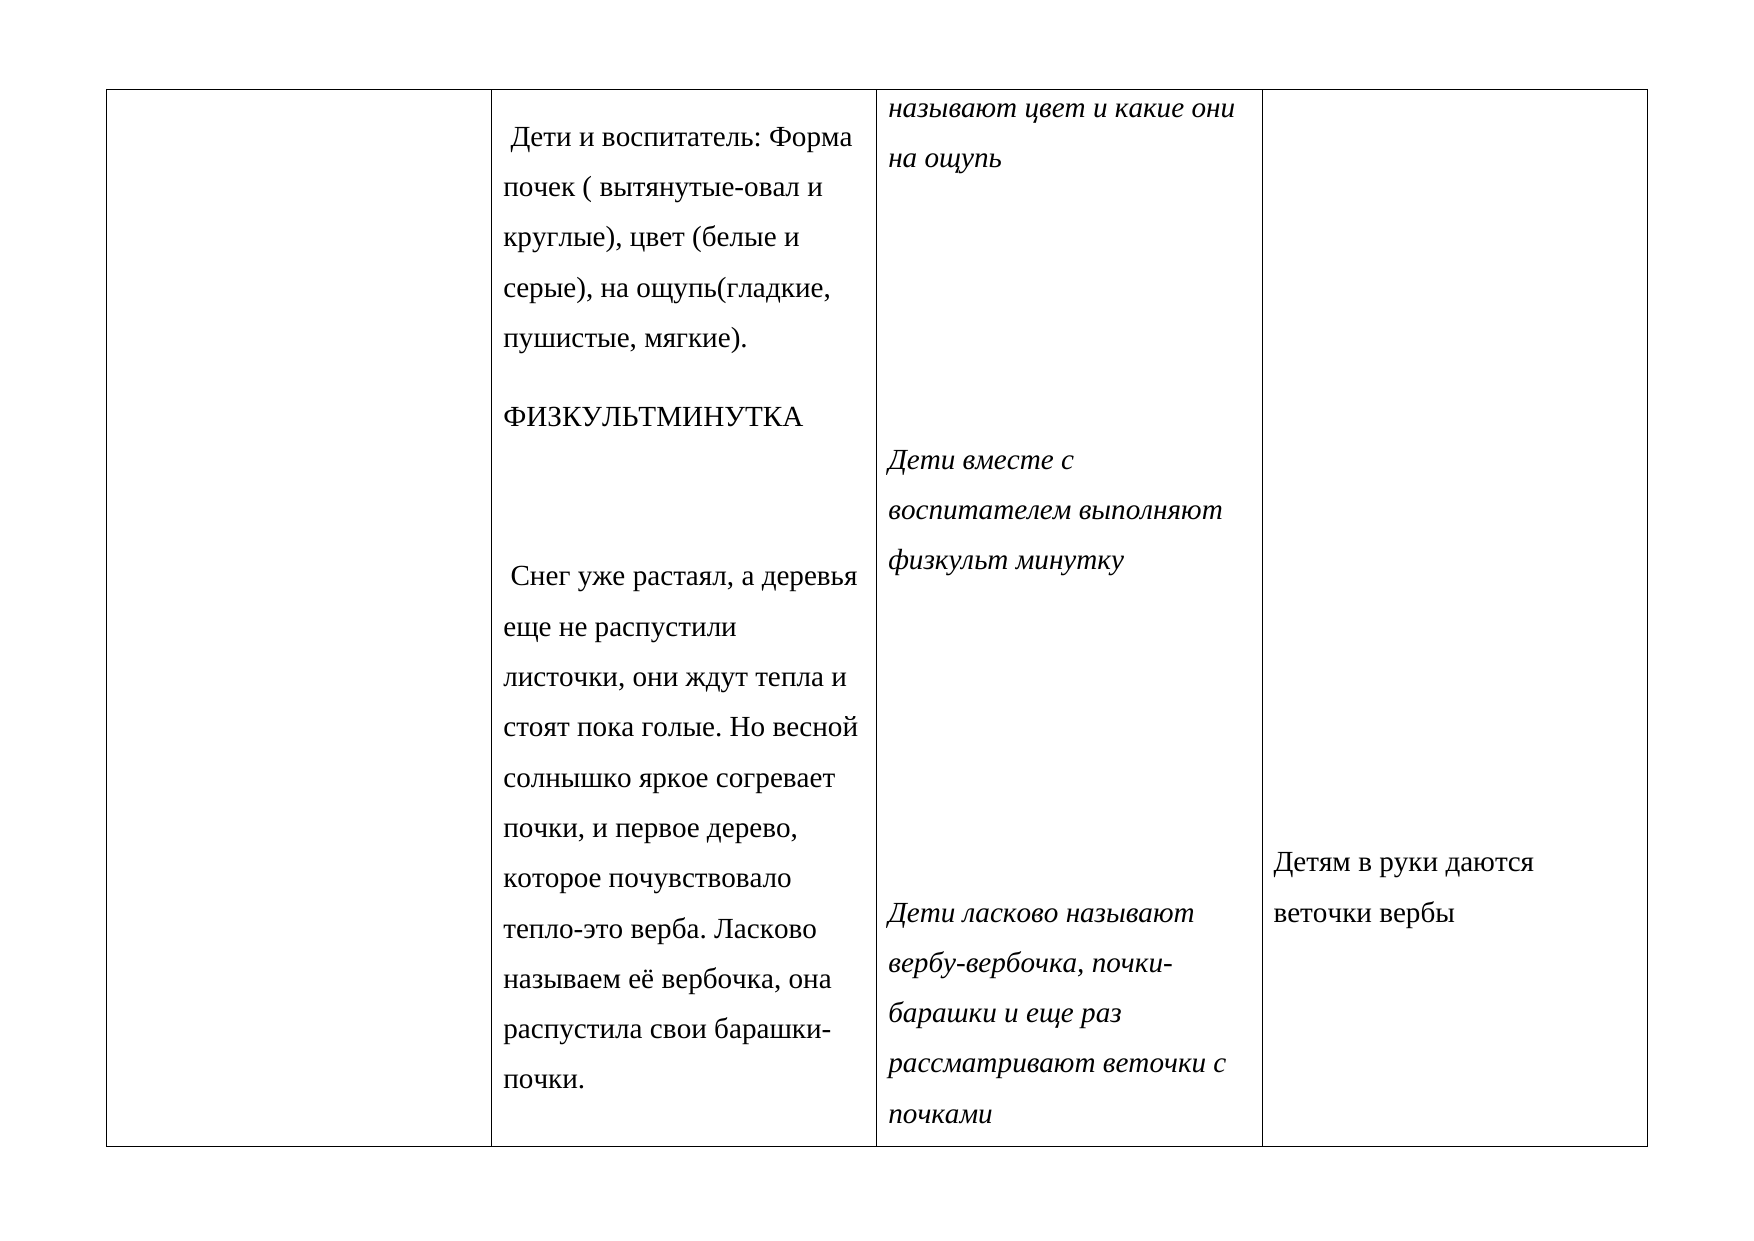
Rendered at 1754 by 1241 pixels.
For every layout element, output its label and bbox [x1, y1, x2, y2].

table_cell [1263, 90, 1647, 1146]
table_cell [492, 90, 876, 1146]
table_cell [107, 90, 491, 1146]
table_cell [877, 90, 1262, 1146]
